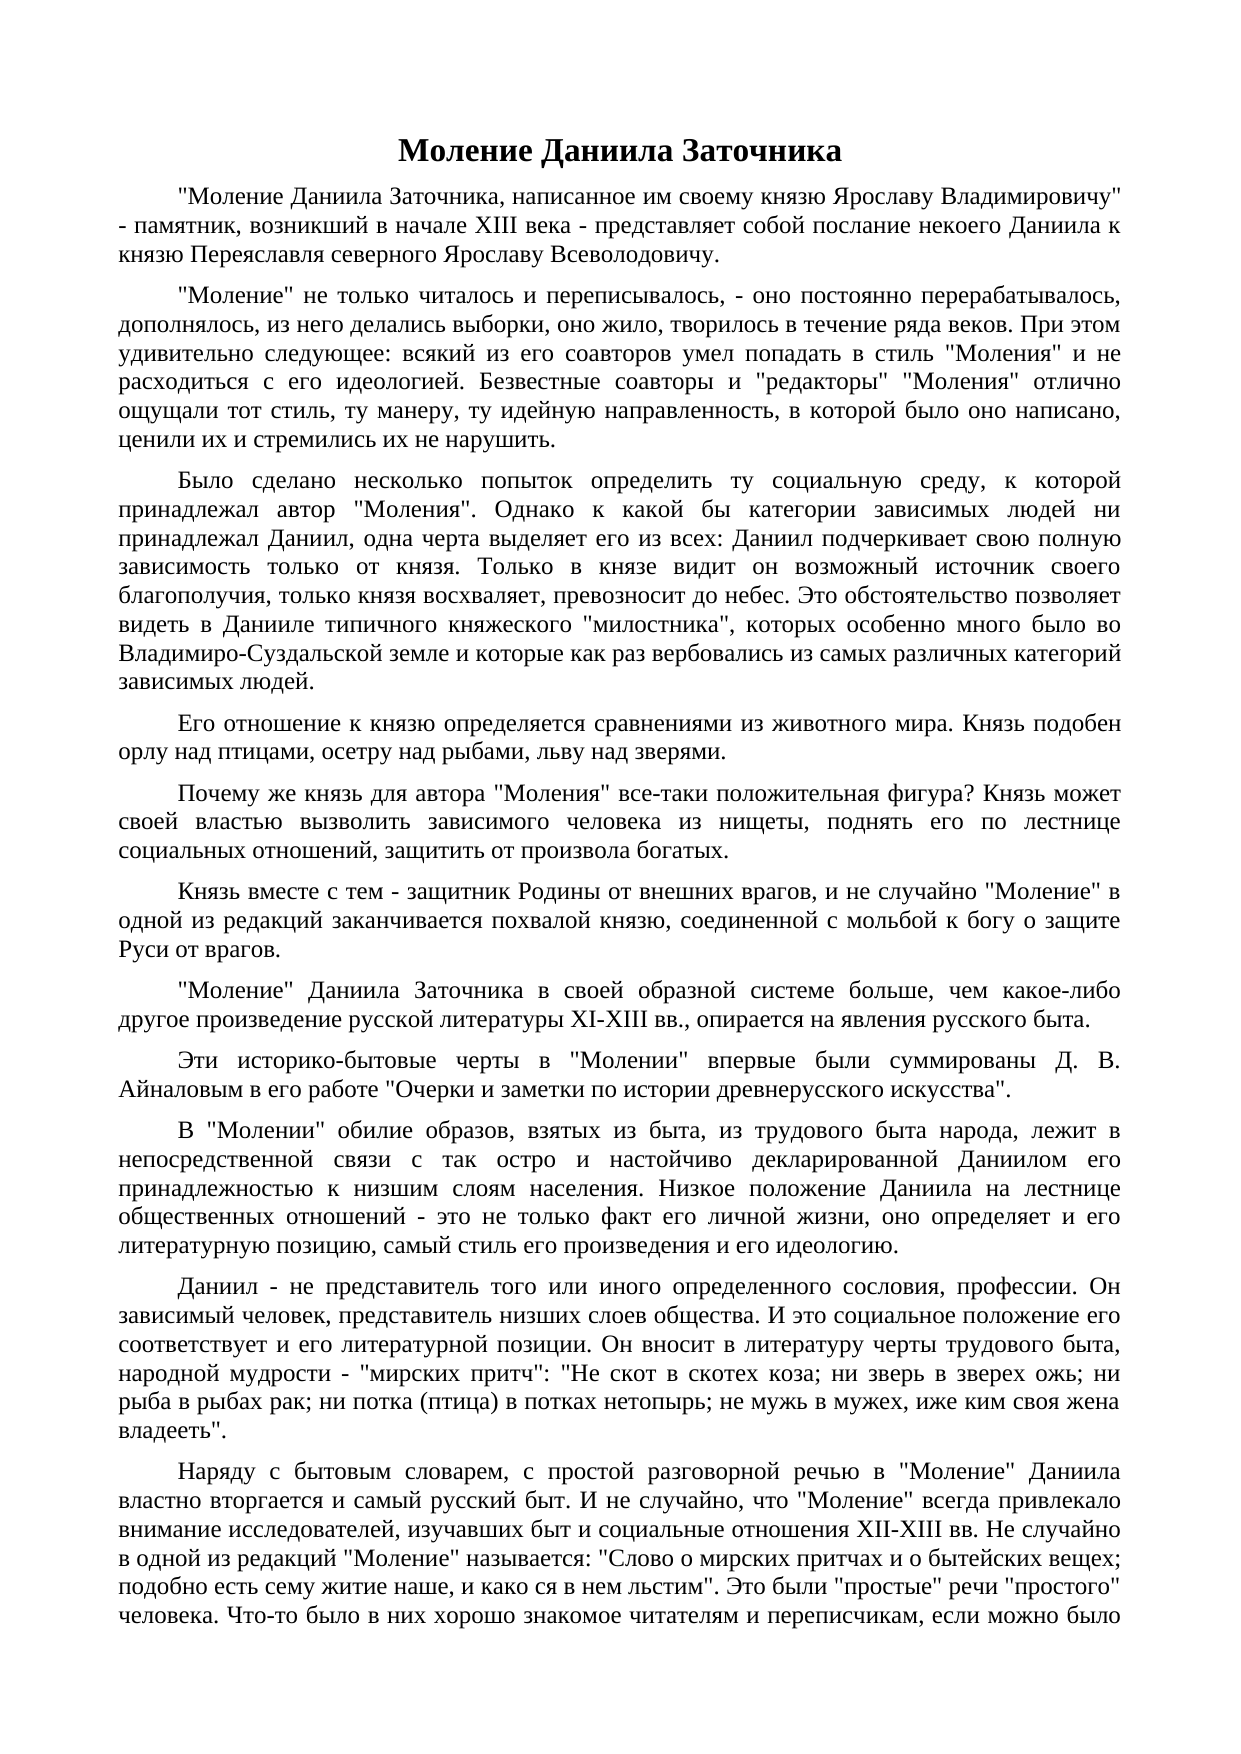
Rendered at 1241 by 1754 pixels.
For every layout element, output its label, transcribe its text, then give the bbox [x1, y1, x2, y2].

text Моление Даниила Заточника [118, 131, 1122, 169]
text Князь вместе с тем - защитник Родины от внешних врагов, и не случайно "Моление" в одной из редакций заканчивается похвалой князю, соединенной с мольбой к богу о защите Руси от врагов. [118, 876, 1122, 963]
text "Моление" Даниила Заточника в своей образной системе больше, чем какое-либо другое произведение русской литературы XI-XIII вв., опирается на явления русского быта. [118, 975, 1122, 1033]
text "Моление Даниила Заточника, написанное им своему князю Ярославу Владимировичу" - памятник, возникший в начале XIII века - представляет собой послание некоего Даниила к князю Переяславля северного Ярославу Всеволодовичу. [118, 181, 1122, 268]
text Было сделано несколько попыток определить ту социальную среду, к которой принадлежал автор "Моления". Однако к какой бы категории зависимых людей ни принадлежал Даниил, одна черта выделяет его из всех: Даниил подчеркивает свою полную зависимость только от князя. Только в князе видит он возможный источник своего благополучия, только князя восхваляет, превозносит до небес. Это обстоятельство позволяет видеть в Данииле типичного княжеского "милостника", которых особенно много было во Владимиро-Суздальской земле и которые как раз вербовались из самых различных категорий зависимых людей. [118, 465, 1122, 695]
text Эти историко-бытовые черты в "Молении" впервые были суммированы Д. В. Айналовым в его работе "Очерки и заметки по истории древнерусского искусства". [118, 1045, 1122, 1103]
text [118, 1456, 1122, 1629]
text Почему же князь для автора "Моления" все-таки положительная фигура? Князь может своей властью вызволить зависимого человека из нищеты, поднять его по лестнице социальных отношений, защитить от произвола богатых. [118, 778, 1122, 864]
text "Моление" не только читалось и переписывалось, - оно постоянно перерабатывалось, дополнялось, из него делались выборки, оно жило, творилось в течение ряда веков. При этом удивительно следующее: всякий из его соавторов умел попадать в стиль "Моления" и не расходиться с его идеологией. Безвестные соавторы и "редакторы" "Моления" отлично ощущали тот стиль, ту манеру, ту идейную направленность, в которой было оно написано, ценили их и стремились их не нарушить. [118, 280, 1122, 453]
text В "Молении" обилие образов, взятых из быта, из трудового быта народа, лежит в непосредственной связи с так остро и настойчиво декларированной Даниилом его принадлежностью к низшим слоям населения. Низкое положение Даниила на лестнице общественных отношений - это не только факт его личной жизни, оно определяет и его литературную позицию, самый стиль его произведения и его идеологию. [118, 1115, 1122, 1259]
text Его отношение к князю определяется сравнениями из животного мира. Князь подобен орлу над птицами, осетру над рыбами, льву над зверями. [118, 708, 1122, 765]
text Даниил - не представитель того или иного определенного сословия, профессии. Он зависимый человек, представитель низших слоев общества. И это социальное положение его соответствует и его литературной позиции. Он вносит в литературу черты трудового быта, народной мудрости - "мирских притч": "Не скот в скотех коза; ни зверь в зверех ожь; ни рыба в рыбах рак; ни потка (птица) в потках нетопырь; не мужь в мужех, иже ким своя жена владееть". [118, 1271, 1122, 1444]
